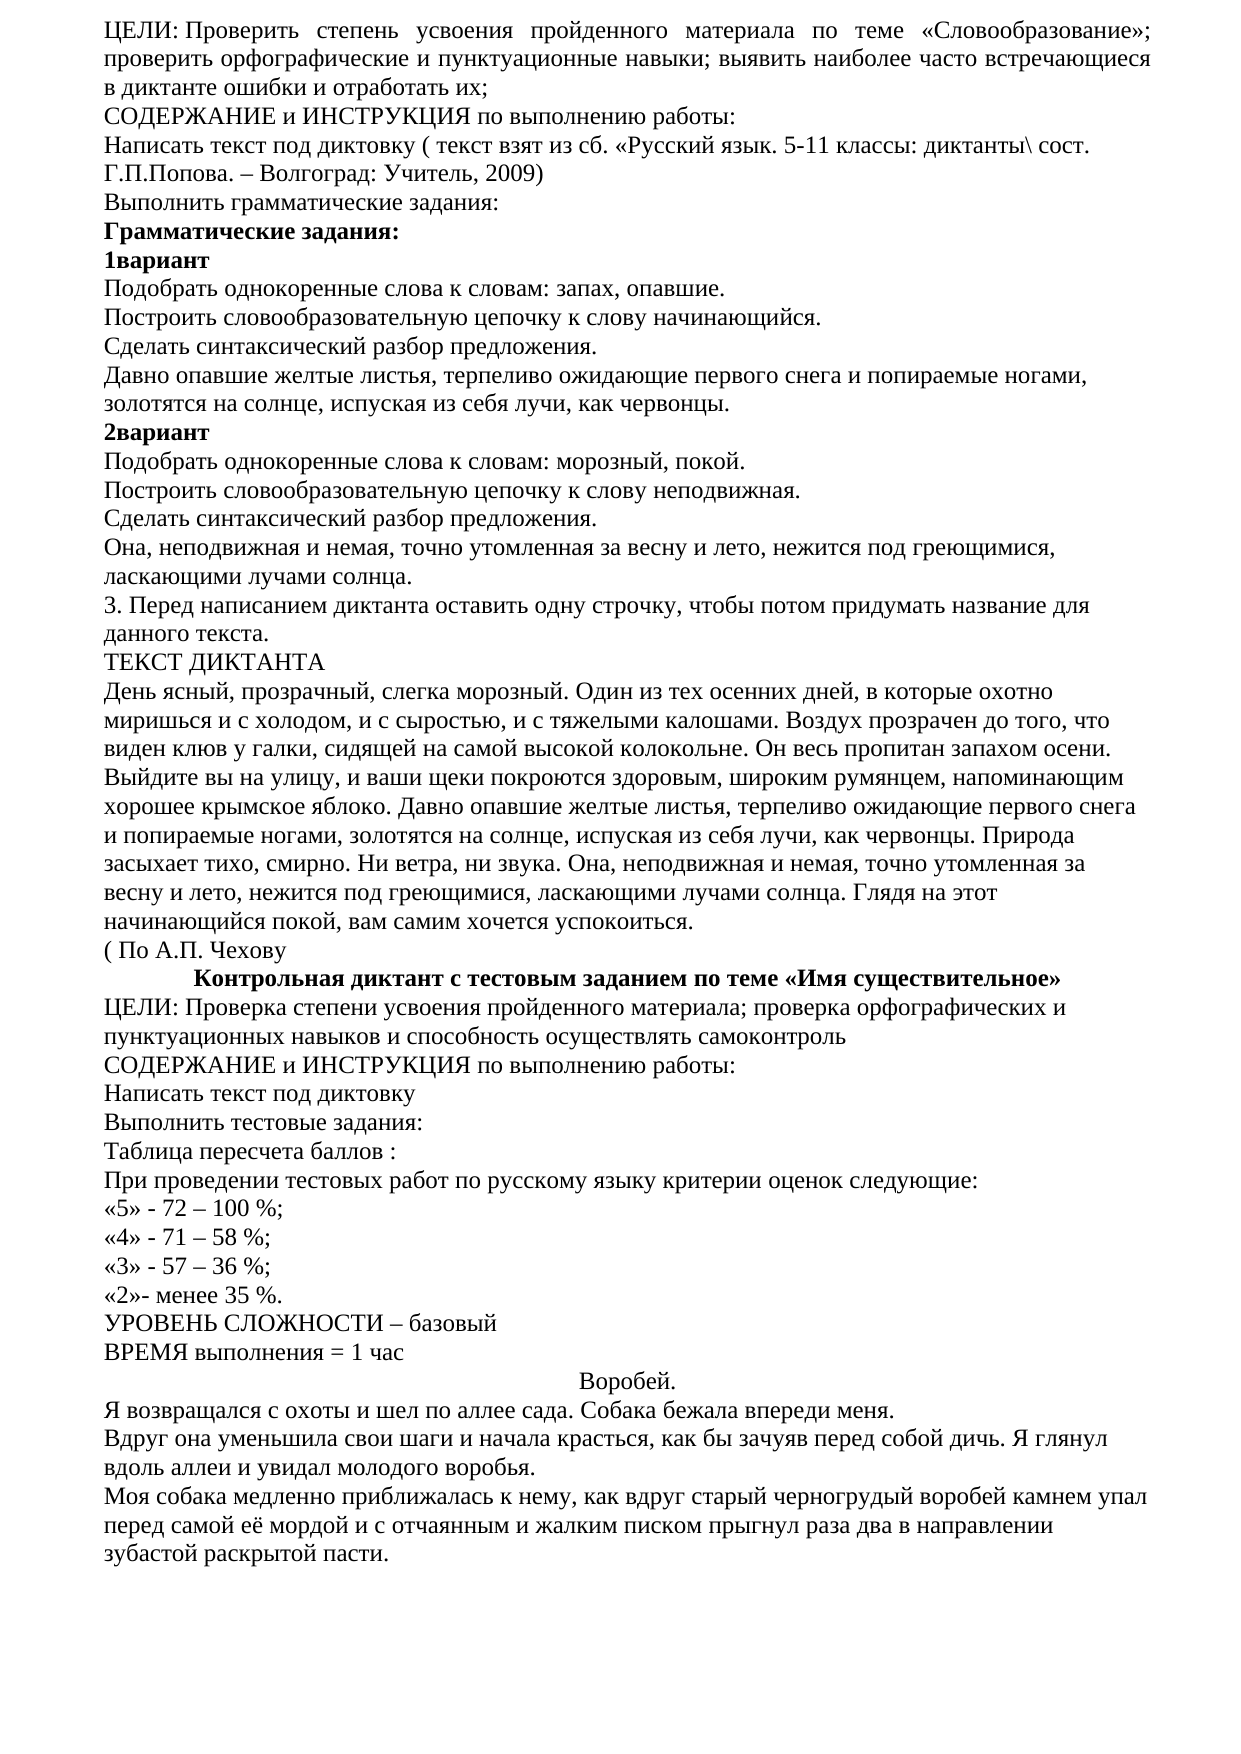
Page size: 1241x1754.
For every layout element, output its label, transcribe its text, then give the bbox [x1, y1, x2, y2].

text Давно опавшие желтые листья, терпеливо ожидающие первого снега и попираемые ногами, золотятся на солнце, испуская из себя лучи, как червонцы. [103, 360, 1152, 417]
text Выполнить грамматические задания: [103, 187, 1152, 216]
text Написать текст под диктовку [103, 1078, 1152, 1107]
text ВРЕМЯ выполнения = 1 час [103, 1337, 1152, 1366]
text 3. Перед написанием диктанта оставить одну строчку, чтобы потом придумать название для данного текста. [103, 590, 1152, 647]
text Воробей. [103, 1366, 1152, 1395]
text ЦЕЛИ: Проверка степени усвоения пройденного материала; проверка орфографических и пунктуационных навыков и способность осуществлять самоконтроль [103, 992, 1152, 1050]
text СОДЕРЖАНИЕ и ИНСТРУКЦИЯ по выполнению работы: [103, 101, 1152, 130]
text Я возвращался с охоты и шел по аллее сада. Собака бежала впереди меня. [103, 1395, 1152, 1423]
text УРОВЕНЬ СЛОЖНОСТИ – базовый [103, 1308, 1152, 1337]
text Таблица пересчета баллов : [103, 1136, 1152, 1165]
text ТЕКСТ ДИКТАНТА [103, 647, 1152, 676]
text Сделать синтаксический разбор предложения. [103, 331, 1152, 360]
text Выполнить тестовые задания: [103, 1107, 1152, 1136]
text Построить словообразовательную цепочку к слову неподвижная. [103, 475, 1152, 503]
text «5» - 72 – 100 %; [103, 1193, 1152, 1222]
text Моя собака медленно приближалась к нему, как вдруг старый черногрудый воробей камнем упал перед самой её мордой и с отчаянным и жалким писком прыгнул раза два в направлении зубастой раскрытой пасти. [103, 1481, 1152, 1567]
text 2вариант [103, 417, 1152, 446]
text 1вариант [103, 245, 1152, 273]
text Она, неподвижная и немая, точно утомленная за весну и лето, нежится под греющимися, ласкающими лучами солнца. [103, 532, 1152, 590]
text День ясный, прозрачный, слегка морозный. Один из тех осенних дней, в которые охотно миришься и с холодом, и с сыростью, и с тяжелыми калошами. Воздух прозрачен до того, что виден клюв у галки, сидящей на самой высокой колокольне. Он весь пропитан запахом осени. Выйдите вы на улицу, и ваши щеки покроются здоровым, широким румянцем, напоминающим хорошее крымское яблоко. Давно опавшие желтые листья, терпеливо ожидающие первого снега и попираемые ногами, золотятся на солнце, испуская из себя лучи, как червонцы. Природа засыхает тихо, смирно. Ни ветра, ни звука. Она, неподвижная и немая, точно утомленная за весну и лето, нежится под греющимися, ласкающими лучами солнца. Глядя на этот начинающийся покой, вам самим хочется успокоиться. [103, 676, 1152, 935]
text Подобрать однокоренные слова к словам: морозный, покой. [103, 446, 1152, 475]
text ( По А.П. Чехову [103, 935, 1152, 963]
text При проведении тестовых работ по русскому языку критерии оценок следующие: [103, 1165, 1152, 1193]
text Грамматические задания: [103, 216, 1152, 245]
text Контрольная диктант с тестовым заданием по теме «Имя существительное» [103, 963, 1152, 992]
text СОДЕРЖАНИЕ и ИНСТРУКЦИЯ по выполнению работы: [103, 1050, 1152, 1078]
text Построить словообразовательную цепочку к слову начинающийся. [103, 302, 1152, 331]
text Вдруг она уменьшила свои шаги и начала красться, как бы зачуяв перед собой дичь. Я глянул вдоль аллеи и увидал молодого воробья. [103, 1423, 1152, 1481]
text Сделать синтаксический разбор предложения. [103, 503, 1152, 532]
text ЦЕЛИ: Проверить степень усвоения пройденного материала по теме «Словообразование»; проверить орфографические и пунктуационные навыки; выявить наиболее часто встречающиеся в диктанте ошибки и отработать их; [103, 15, 1152, 101]
text Подобрать однокоренные слова к словам: запах, опавшие. [103, 273, 1152, 302]
text «4» - 71 – 58 %; [103, 1222, 1152, 1251]
text Написать текст под диктовку ( текст взят из сб. «Русский язык. 5-11 классы: диктанты\ сост. Г.П.Попова. – Волгоград: Учитель, 2009) [103, 130, 1152, 187]
text «3» - 57 – 36 %; [103, 1251, 1152, 1280]
text «2»- менее 35 %. [103, 1280, 1152, 1308]
